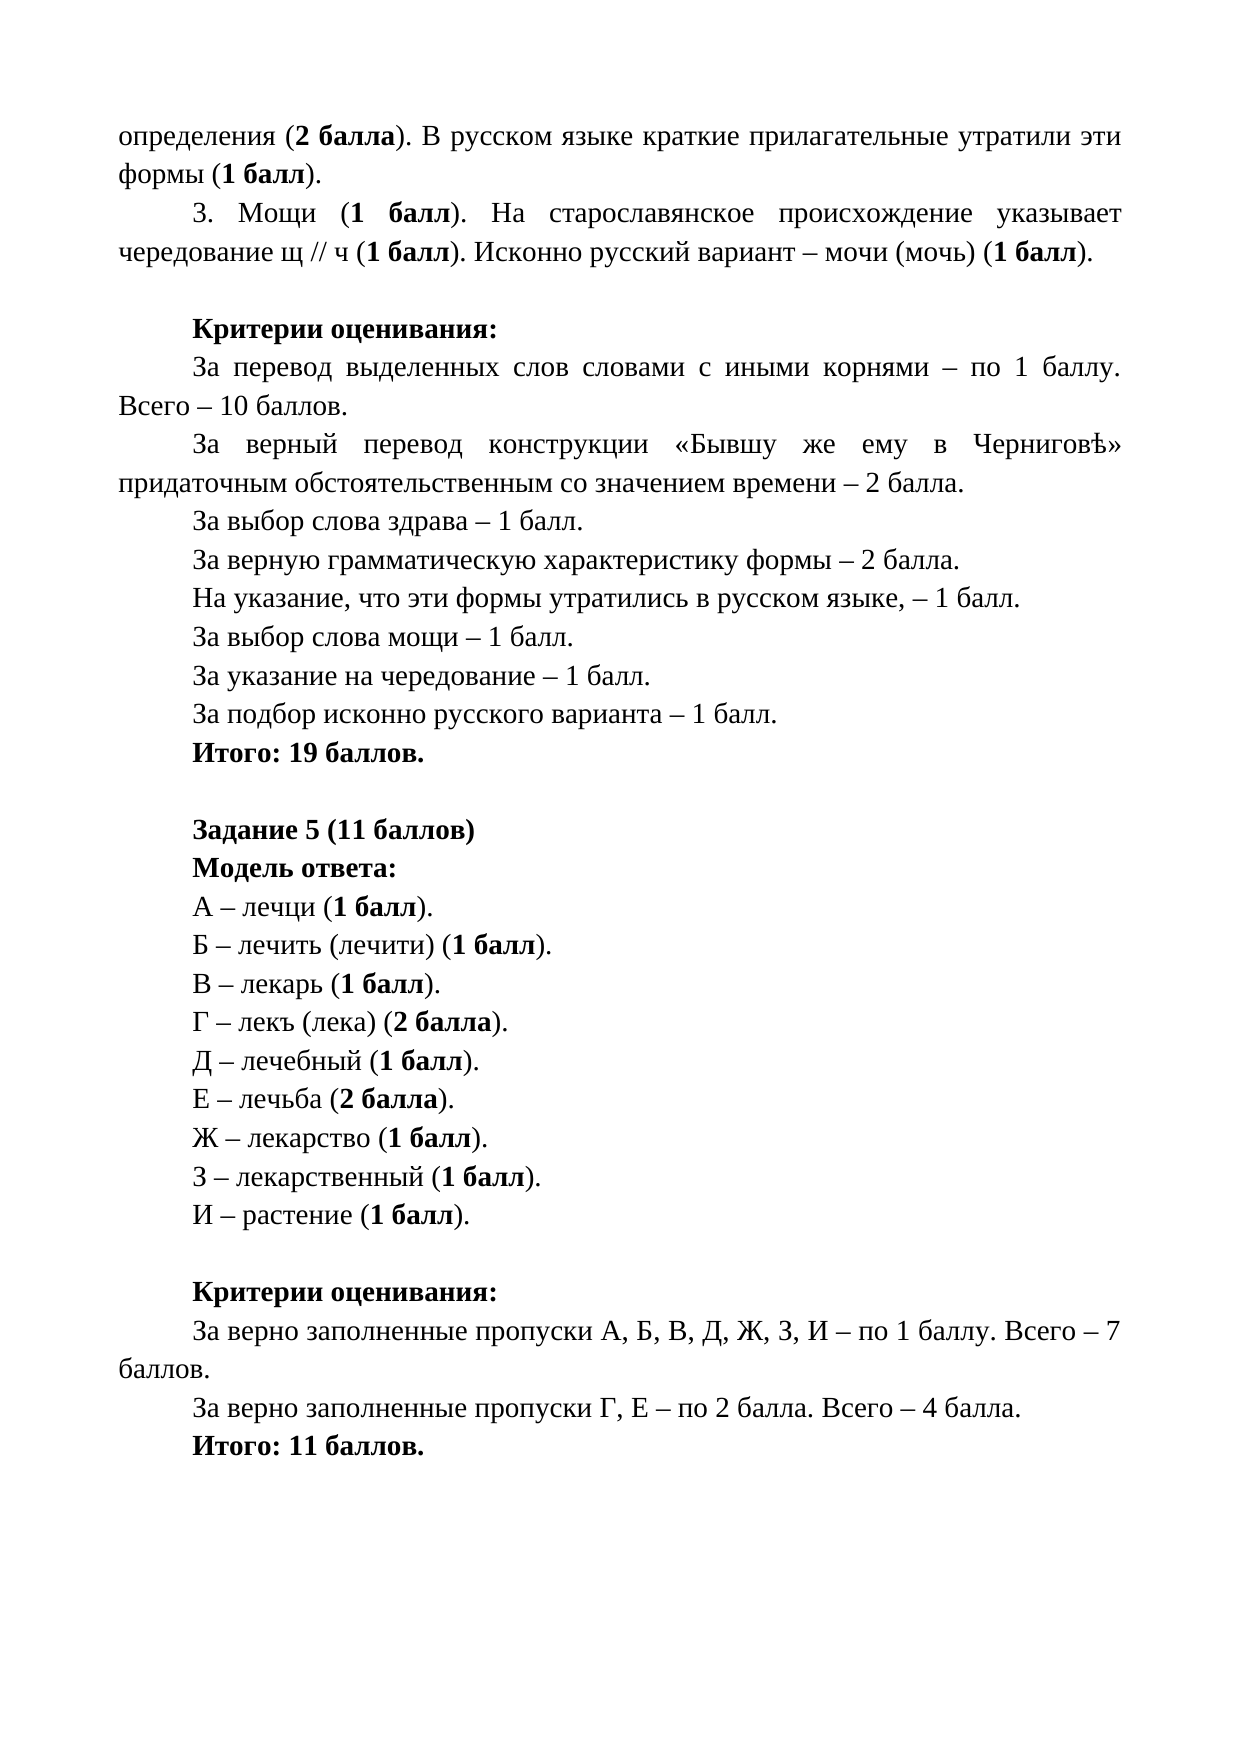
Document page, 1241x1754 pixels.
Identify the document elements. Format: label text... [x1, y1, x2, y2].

text За верный перевод конструкции «Бывшу же ему в Черниговѣ» придаточным обстоятельственным со значением времени – 2 балла. [118, 426, 1122, 498]
text Итого: 19 баллов. [118, 735, 1122, 768]
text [118, 118, 1122, 190]
text За подбор исконно русского варианта – 1 балл. [118, 696, 1122, 730]
text За верную грамматическую характеристику формы – 2 балла. [118, 542, 1122, 576]
text Модель ответа: [118, 850, 1122, 884]
text На указание, что эти формы утратились в русском языке, – 1 балл. [118, 581, 1122, 614]
text Е – лечьба (2 балла). [118, 1082, 1122, 1115]
text Итого: 11 баллов. [118, 1428, 1122, 1462]
text Д – лечебный (1 балл). [118, 1043, 1122, 1077]
text 3. Мощи (1 балл). На старославянское происхождение указывает чередование щ // ч (1 балл). Исконно русский вариант – мочи (мочь) (1 балл). [118, 195, 1122, 267]
text Критерии оценивания: [118, 311, 1122, 344]
text В – лекарь (1 балл). [118, 966, 1122, 999]
text Ж – лекарство (1 балл). [118, 1120, 1122, 1154]
text З – лекарственный (1 балл). [118, 1159, 1122, 1192]
text За указание на чередование – 1 балл. [118, 658, 1122, 691]
text Критерии оценивания: [118, 1274, 1122, 1308]
text Г – лекъ (лека) (2 балла). [118, 1004, 1122, 1038]
text За верно заполненные пропуски А, Б, В, Д, Ж, З, И – по 1 баллу. Всего – 7 баллов. [118, 1313, 1122, 1385]
text За выбор слова мощи – 1 балл. [118, 619, 1122, 653]
text И – растение (1 балл). [118, 1197, 1122, 1231]
text За перевод выделенных слов словами с иными корнями – по 1 баллу. Всего – 10 баллов. [118, 349, 1122, 421]
text Б – лечить (лечити) (1 балл). [118, 927, 1122, 961]
text Задание 5 (11 баллов) [118, 812, 1122, 845]
text За выбор слова здрава – 1 балл. [118, 503, 1122, 537]
text За верно заполненные пропуски Г, Е – по 2 балла. Всего – 4 балла. [118, 1390, 1122, 1423]
text А – лечци (1 балл). [118, 889, 1122, 922]
